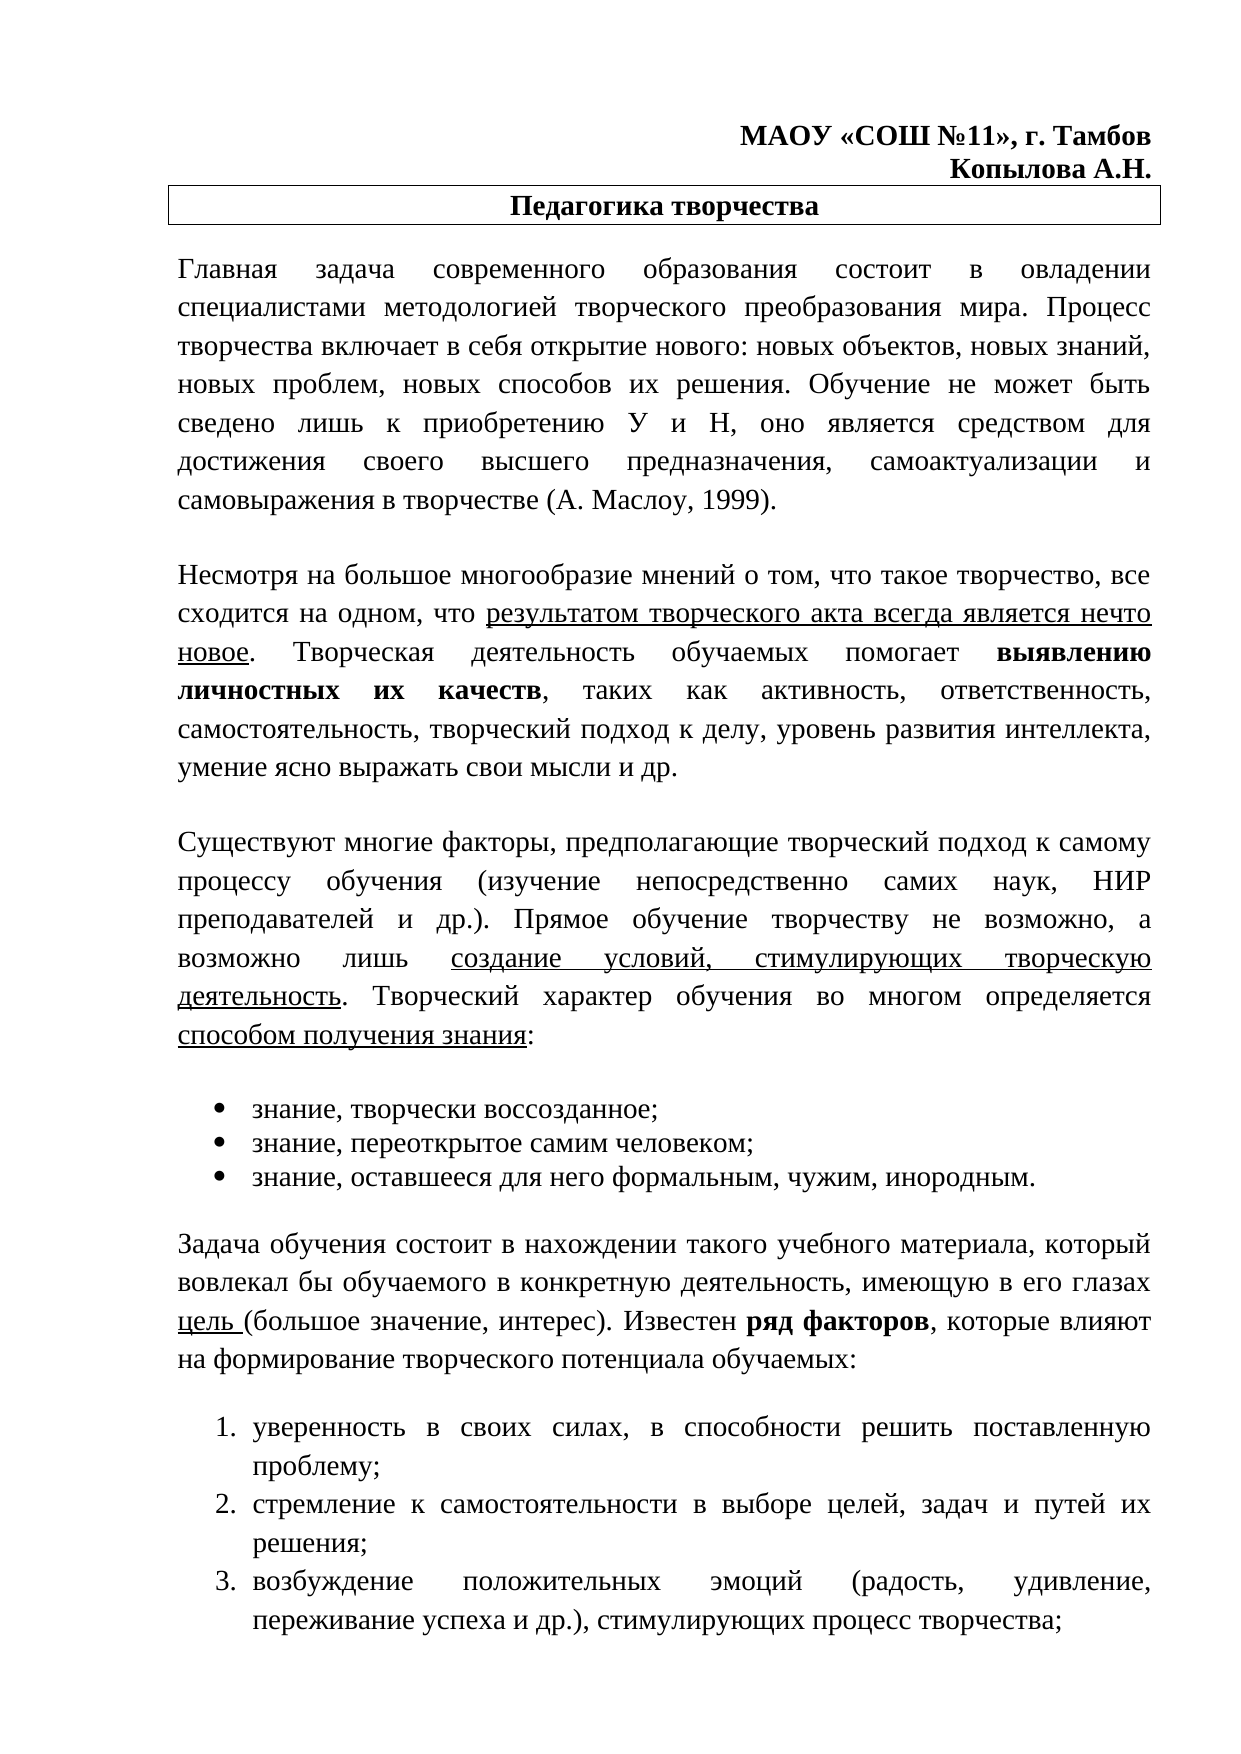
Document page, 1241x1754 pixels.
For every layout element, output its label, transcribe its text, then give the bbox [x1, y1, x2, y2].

list стремление к самостоятельности в выборе целей, задач и путей их решения; [215, 1486, 1152, 1558]
list уверенность в своих силах, в способности решить поставленную проблему; [215, 1409, 1152, 1481]
text Педагогика творчества [169, 186, 1160, 224]
text МАОУ «СОШ №11», г. Тамбов [177, 118, 1152, 152]
text Копылова А.Н. [177, 152, 1152, 185]
text Главная задача современного образования состоит в овладении специалистами методологией творческого преобразования мира. Процесс творчества включает в себя открытие нового: новых объектов, новых знаний, новых проблем, новых способов их решения. Обучение не может быть сведено лишь к приобретению У и Н, оно является средством для достижения своего высшего предназначения, самоактуализации и самовыражения в творчестве (А. Маслоу, 1999). [177, 251, 1152, 516]
list знание, переоткрытое самим человеком; [214, 1125, 1152, 1159]
text Задача обучения состоит в нахождении такого учебного материала, который вовлекал бы обучаемого в конкретную деятельность, имеющую в его глазах цель (большое значение, интерес). Известен ряд факторов, которые влияют на формирование творческого потенциала обучаемых: [177, 1298, 1152, 1375]
list знание, творчески воссозданное; [214, 1092, 1152, 1125]
list возбуждение положительных эмоций (радость, удивление, переживание успеха и др.), стимулирующих процесс творчества; [215, 1563, 1152, 1636]
text Существуют многие факторы, предполагающие творческий подход к самому процессу обучения (изучение непосредственно самих наук, НИР преподавателей и др.). Прямое обучение творчеству не возможно, а возможно лишь создание условий, стимулирующих творческую деятельность. Творческий характер обучения во многом определяется способом получения знания: [177, 824, 1152, 1050]
list знание, оставшееся для него формальным, чужим, инородным. [214, 1159, 1152, 1192]
text Несмотря на большое многообразие мнений о том, что такое творчество, все сходится на одном, что результатом творческого акта всегда является нечто новое. Творческая деятельность обучаемых помогает выявлению личностных их качеств, таких как активность, ответственность, самостоятельность, творческий подход к делу, уровень развития интеллекта, умение ясно выражать свои мысли и др. [177, 557, 1152, 783]
